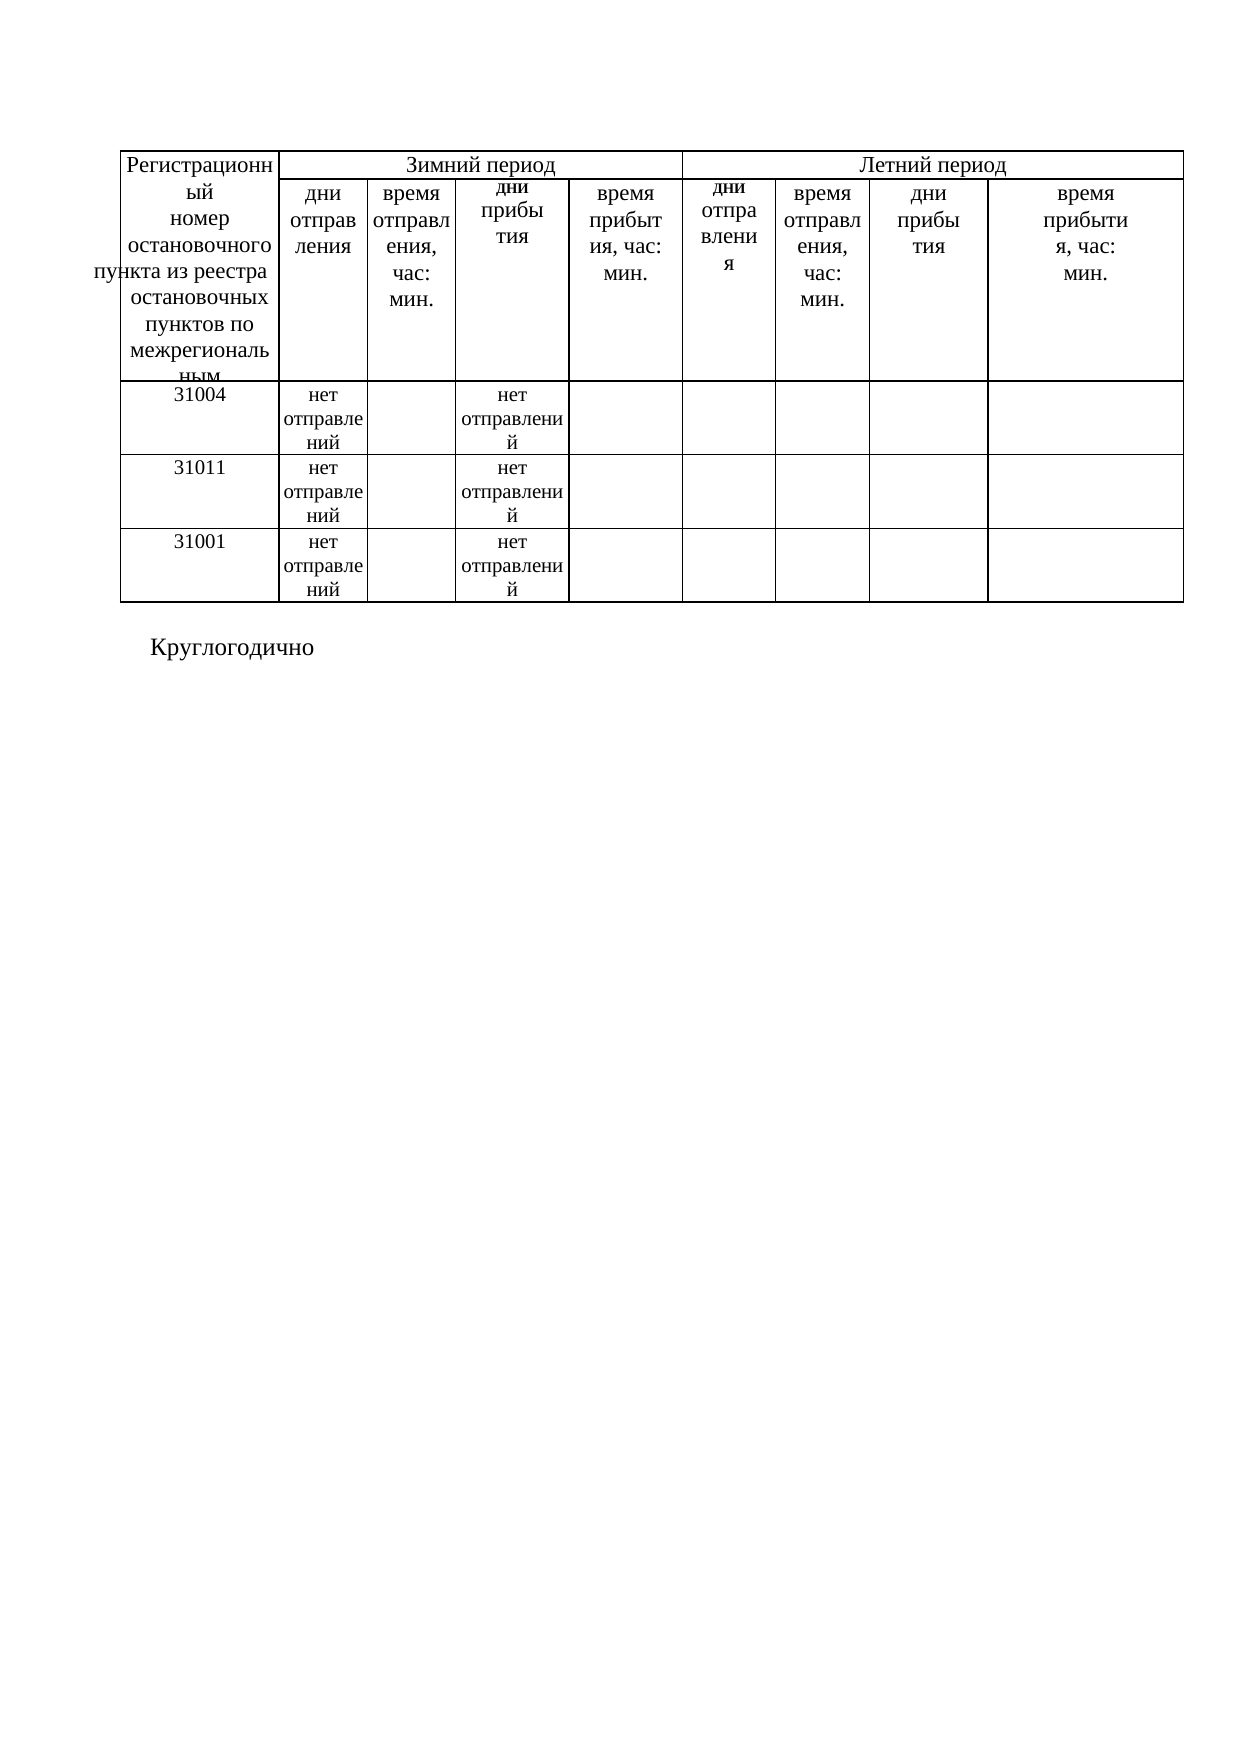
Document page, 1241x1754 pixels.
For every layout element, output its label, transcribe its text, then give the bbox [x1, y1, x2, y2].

table_cell [776, 529, 869, 601]
table_cell [683, 382, 775, 454]
table_cell 31001 [121, 529, 278, 601]
table_cell [368, 382, 455, 454]
text Круглогодично [150, 632, 1090, 660]
table_cell [368, 455, 455, 527]
table_cell ДНИ отпра влени я [683, 180, 775, 380]
table_cell [870, 382, 987, 454]
table_cell нет отправлений [456, 382, 568, 454]
table_cell нет отправлений [280, 529, 367, 601]
table_cell [989, 382, 1183, 454]
table_cell [368, 529, 455, 601]
table_cell [683, 529, 775, 601]
table_cell [570, 382, 682, 454]
table_cell нет отправлений [280, 455, 367, 527]
table_cell время отправл ения, час: мин. [368, 180, 455, 380]
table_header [121, 152, 278, 380]
table_cell [870, 455, 987, 527]
table_cell нет отправлений [456, 455, 568, 527]
table_cell 31004 [121, 382, 278, 454]
table_cell время отправл ения, час: мин. [776, 180, 869, 380]
table_cell дни отправ ления [280, 180, 367, 380]
table_cell дни прибы тия [870, 180, 987, 380]
table_cell время прибыти я, час: мин. [989, 180, 1183, 380]
table_cell [989, 455, 1183, 527]
table_cell [570, 529, 682, 601]
table_cell ДНИ прибы тия [456, 180, 568, 380]
table_header Летний период [683, 152, 1183, 178]
table_cell [776, 455, 869, 527]
table_header Зимний период [280, 152, 682, 178]
table_cell время прибыт ия, час: мин. [570, 180, 682, 380]
table_cell нет отправлений [280, 382, 367, 454]
table_cell нет отправлений [456, 529, 568, 601]
table_cell [570, 455, 682, 527]
table_cell [776, 382, 869, 454]
table_cell [870, 529, 987, 601]
table_cell [989, 529, 1183, 601]
table_cell [683, 455, 775, 527]
table_cell 31011 [121, 455, 278, 527]
